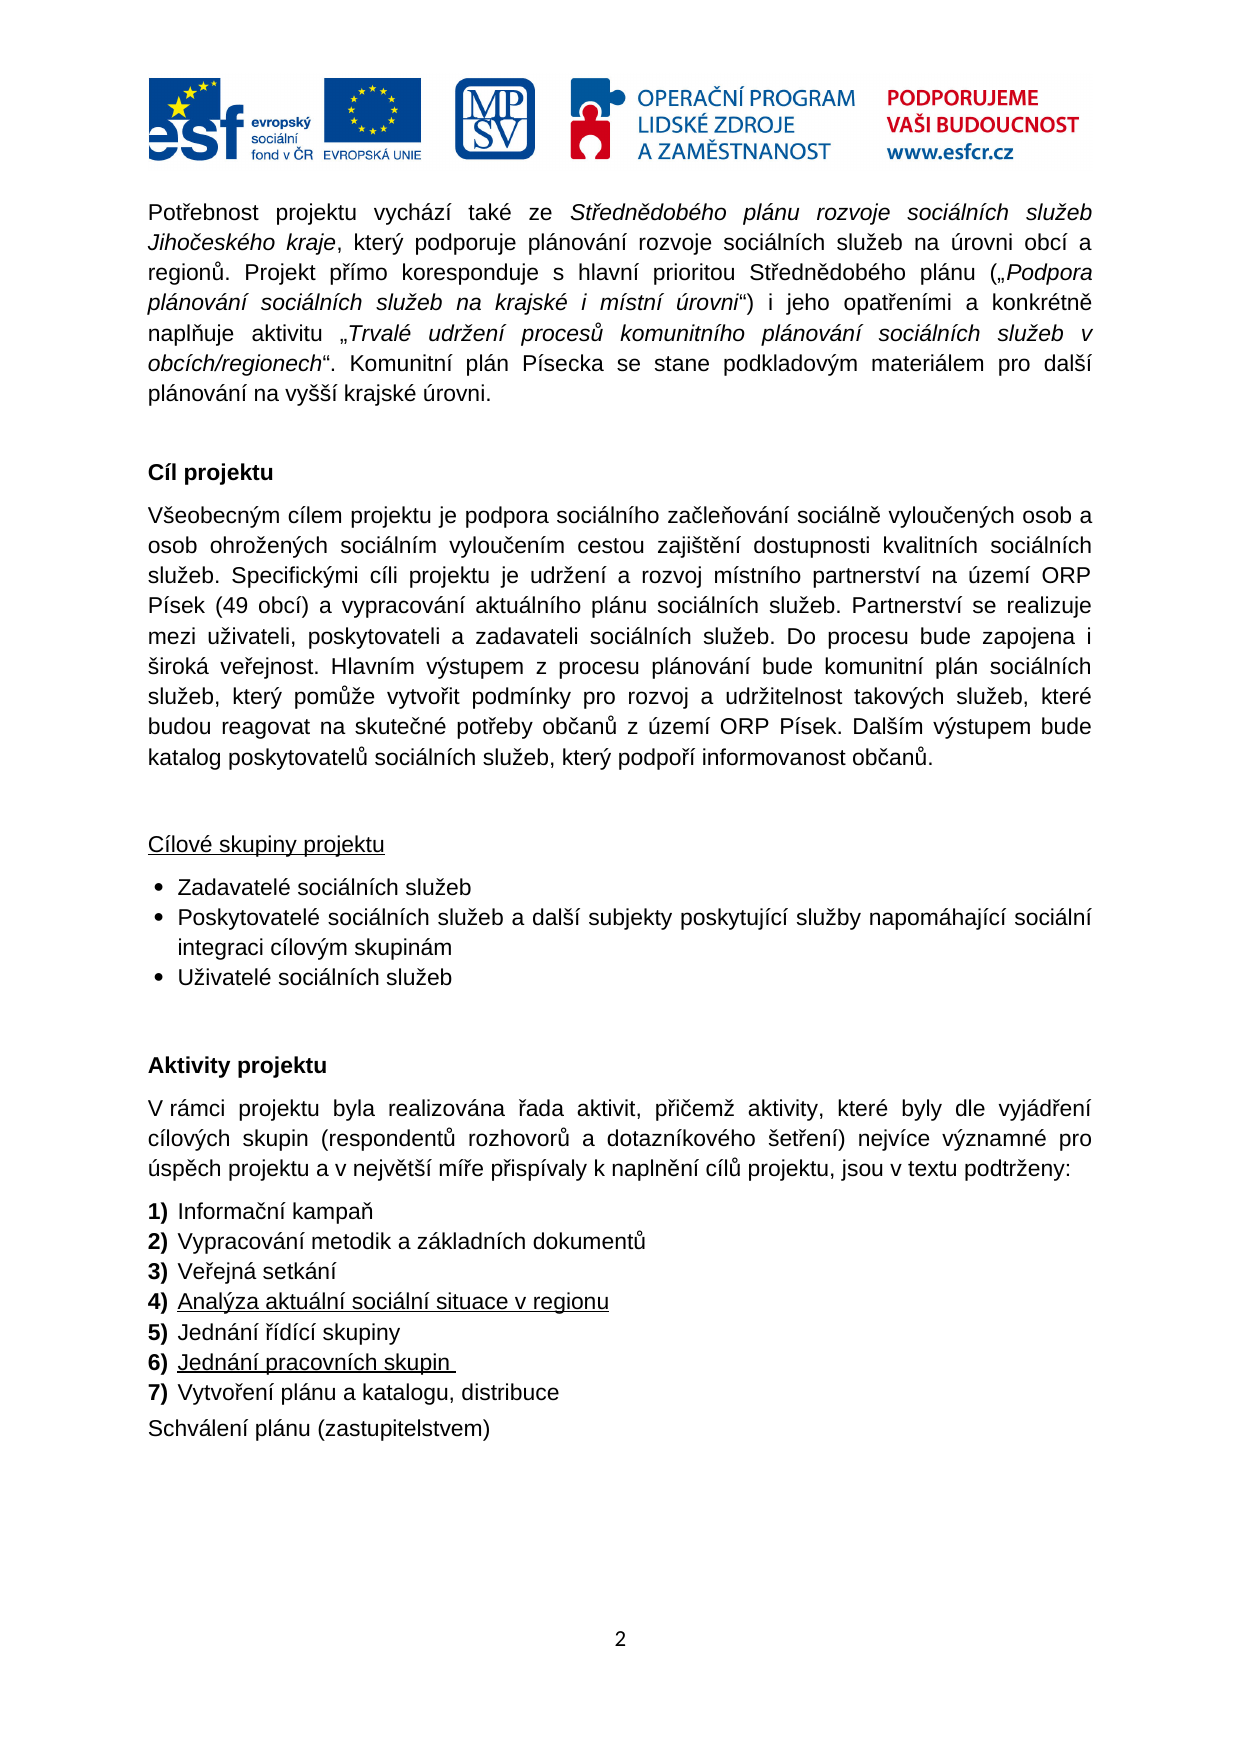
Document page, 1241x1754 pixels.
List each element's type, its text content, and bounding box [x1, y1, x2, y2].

text Cíl projektu [148, 459, 1093, 485]
text V rámci projektu byla realizována řada aktivit, přičemž aktivity, které byly dle vyjádření cílových skupin (respondentů rozhovorů a dotazníkového šetření) nejvíce významné pro úspěch projektu a v největší míře přispívaly k naplnění cílů projektu, jsou v textu podtrženy: [148, 1094, 1093, 1181]
text Všeobecným cílem projektu je podpora sociálního začleňování sociálně vyloučených osob a osob ohrožených sociálním vyloučením cestou zajištění dostupnosti kvalitních sociálních služeb. Specifickými cíli projektu je udržení a rozvoj místního partnerství na území ORP Písek (49 obcí) a vypracování aktuálního plánu sociálních služeb. Partnerství se realizuje mezi uživateli, poskytovateli a zadavateli sociálních služeb. Do procesu bude zapojena i široká veřejnost. Hlavním výstupem z procesu plánování bude komunitní plán sociálních služeb, který pomůže vytvořit podmínky pro rozvoj a udržitelnost takových služeb, které budou reagovat na skutečné potřeby občanů z území ORP Písek. Dalším výstupem bude katalog poskytovatelů sociálních služeb, který podpoří informovanost občanů. [148, 502, 1093, 770]
picture [147, 73, 1093, 171]
list Jednání řídící skupiny [148, 1318, 1093, 1345]
text Cílové skupiny projektu [148, 831, 1093, 857]
list Vytvoření plánu a katalogu, distribuce [148, 1379, 1093, 1405]
list Uživatelé sociálních služeb [154, 964, 1093, 991]
list Veřejná setkání [148, 1258, 1093, 1284]
list Poskytovatelé sociálních služeb a další subjekty poskytující služby napomáhající sociální integraci cílovým skupinám [154, 904, 1093, 960]
list Analýza aktuální sociální situace v regionu [148, 1288, 1093, 1314]
list Jednání pracovních skupin [148, 1349, 1093, 1375]
list Informační kampaň [148, 1198, 1093, 1224]
text Schválení plánu (zastupitelstvem) [148, 1415, 1093, 1442]
text Aktivity projektu [148, 1052, 1093, 1078]
list Vypracování metodik a základních dokumentů [148, 1228, 1093, 1254]
list Zadavatelé sociálních služeb [154, 874, 1093, 900]
text Potřebnost projektu vychází také ze Střednědobého plánu rozvoje sociálních služeb Jihočeského kraje, který podporuje plánování rozvoje sociálních služeb na úrovni obcí a regionů. Projekt přímo koresponduje s hlavní prioritou Střednědobého plánu („Podpora plánování sociálních služeb na krajské i místní úrovni“) i jeho opatřeními a konkrétně naplňuje aktivitu „Trvalé udržení procesů komunitního plánování sociálních služeb v obcích/regionech“. Komunitní plán Písecka se stane podkladovým materiálem pro další plánování na vyšší krajské úrovni. [148, 199, 1093, 406]
